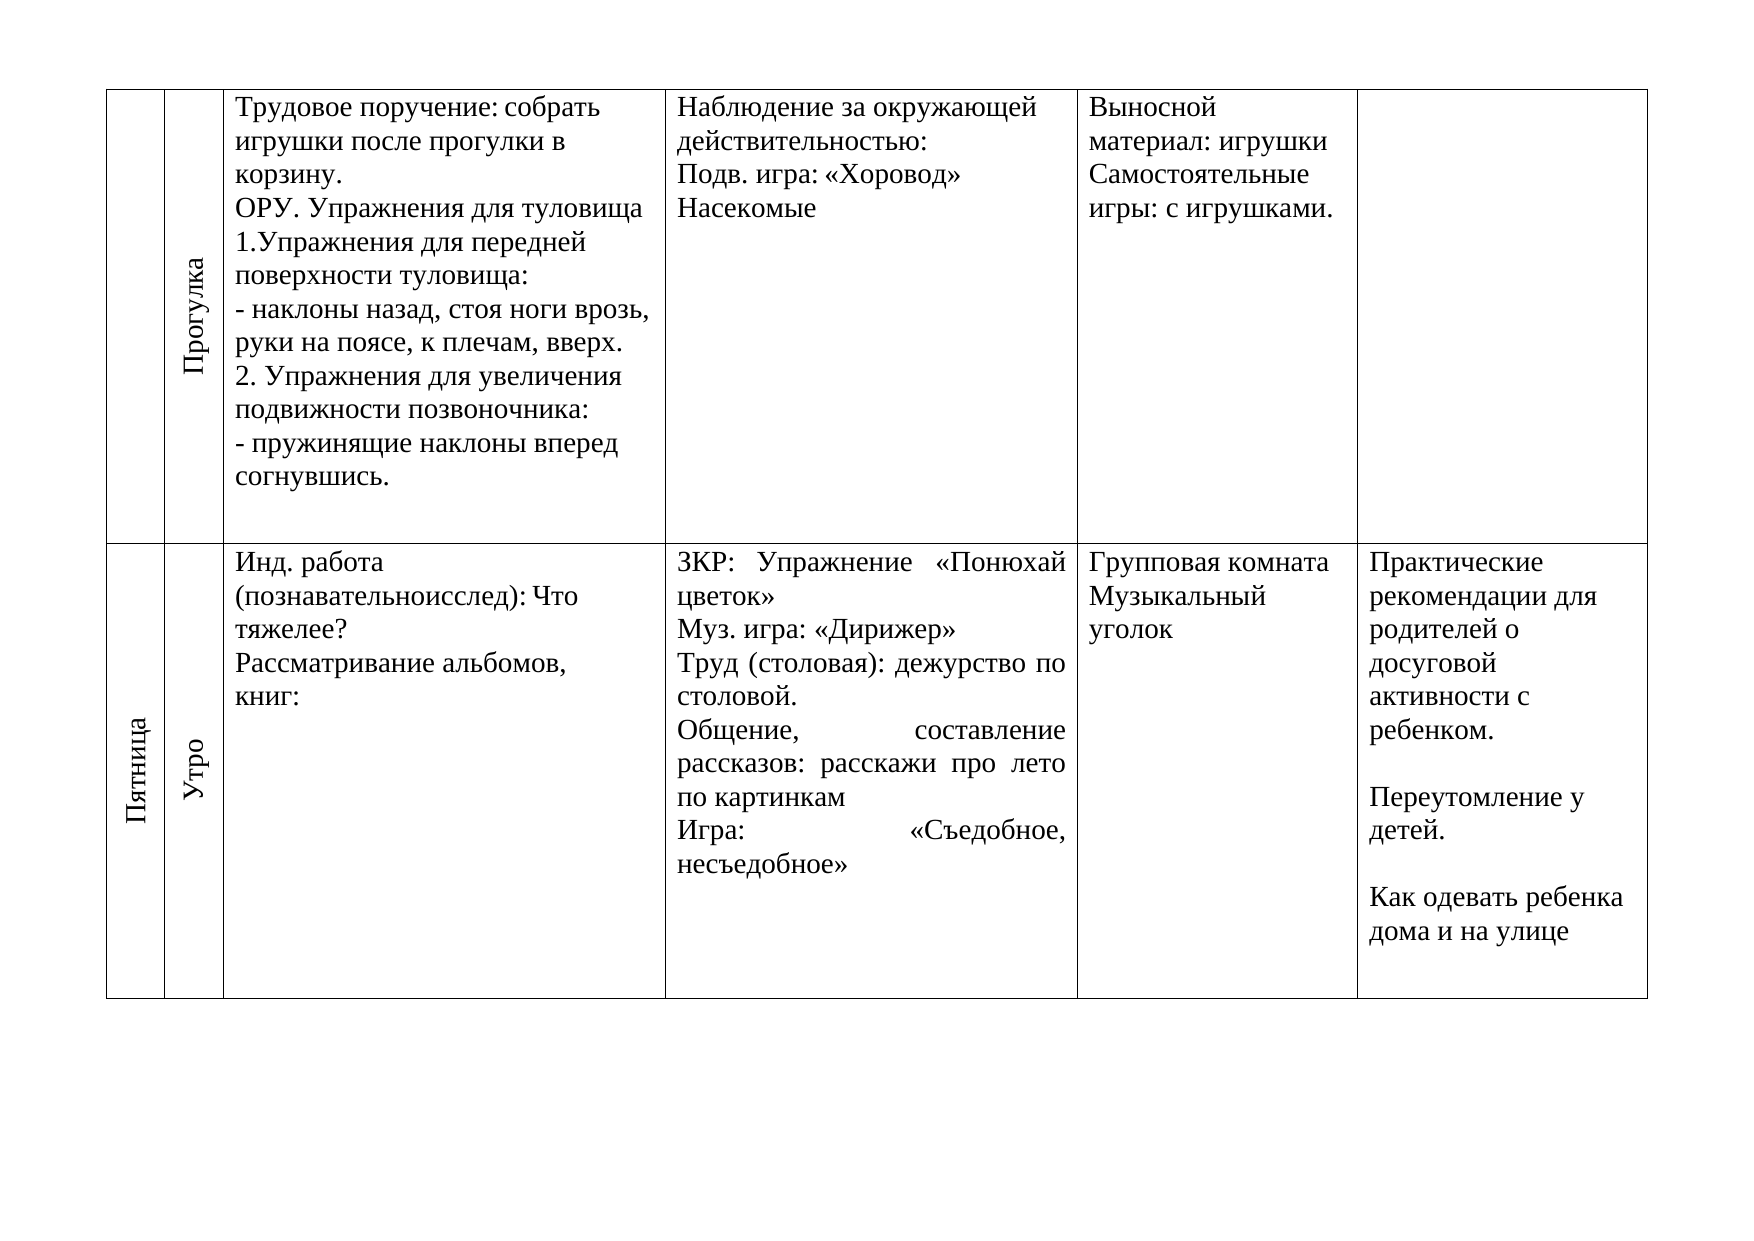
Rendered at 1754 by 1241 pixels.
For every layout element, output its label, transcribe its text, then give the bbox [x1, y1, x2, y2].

table_cell Практические рекомендации для родителей о досуговой активности с ребенком. Переутомление у детей. Как одевать ребенка дома и на улице [1358, 544, 1647, 997]
table_cell [1358, 90, 1647, 543]
table_cell Инд. работа (познавательноисслед): Что тяжелее? Рассматривание альбомов, книг: [224, 544, 665, 997]
table_cell Наблюдение за окружающей действительностью: Подв. игра: «Хоровод» Насекомые [666, 90, 1077, 543]
table_cell Прогулка [165, 90, 223, 543]
table_cell Пятница [107, 544, 164, 997]
table_cell ЗКР: Упражнение «Понюхай цветок» Муз. игра: «Дирижер» Труд (столовая): дежурство по столовой. Общение, составление рассказов: расскажи про лето по картинкам Игра: «Съедобное, несъедобное» [666, 544, 1077, 997]
table_cell Трудовое поручение: собрать игрушки после прогулки в корзину. ОРУ. Упражнения для туловища 1.Упражнения для передней поверхности туловища: - наклоны назад, стоя ноги врозь, руки на поясе, к плечам, вверх. 2. Упражнения для увеличения подвижности позвоночника: - пружинящие наклоны вперед согнувшись. [224, 90, 665, 543]
table_cell Выносной материал: игрушки Самостоятельные игры: с игрушками. [1078, 90, 1357, 543]
table_cell Утро [165, 544, 223, 997]
table_cell Групповая комната Музыкальный уголок [1078, 544, 1357, 997]
